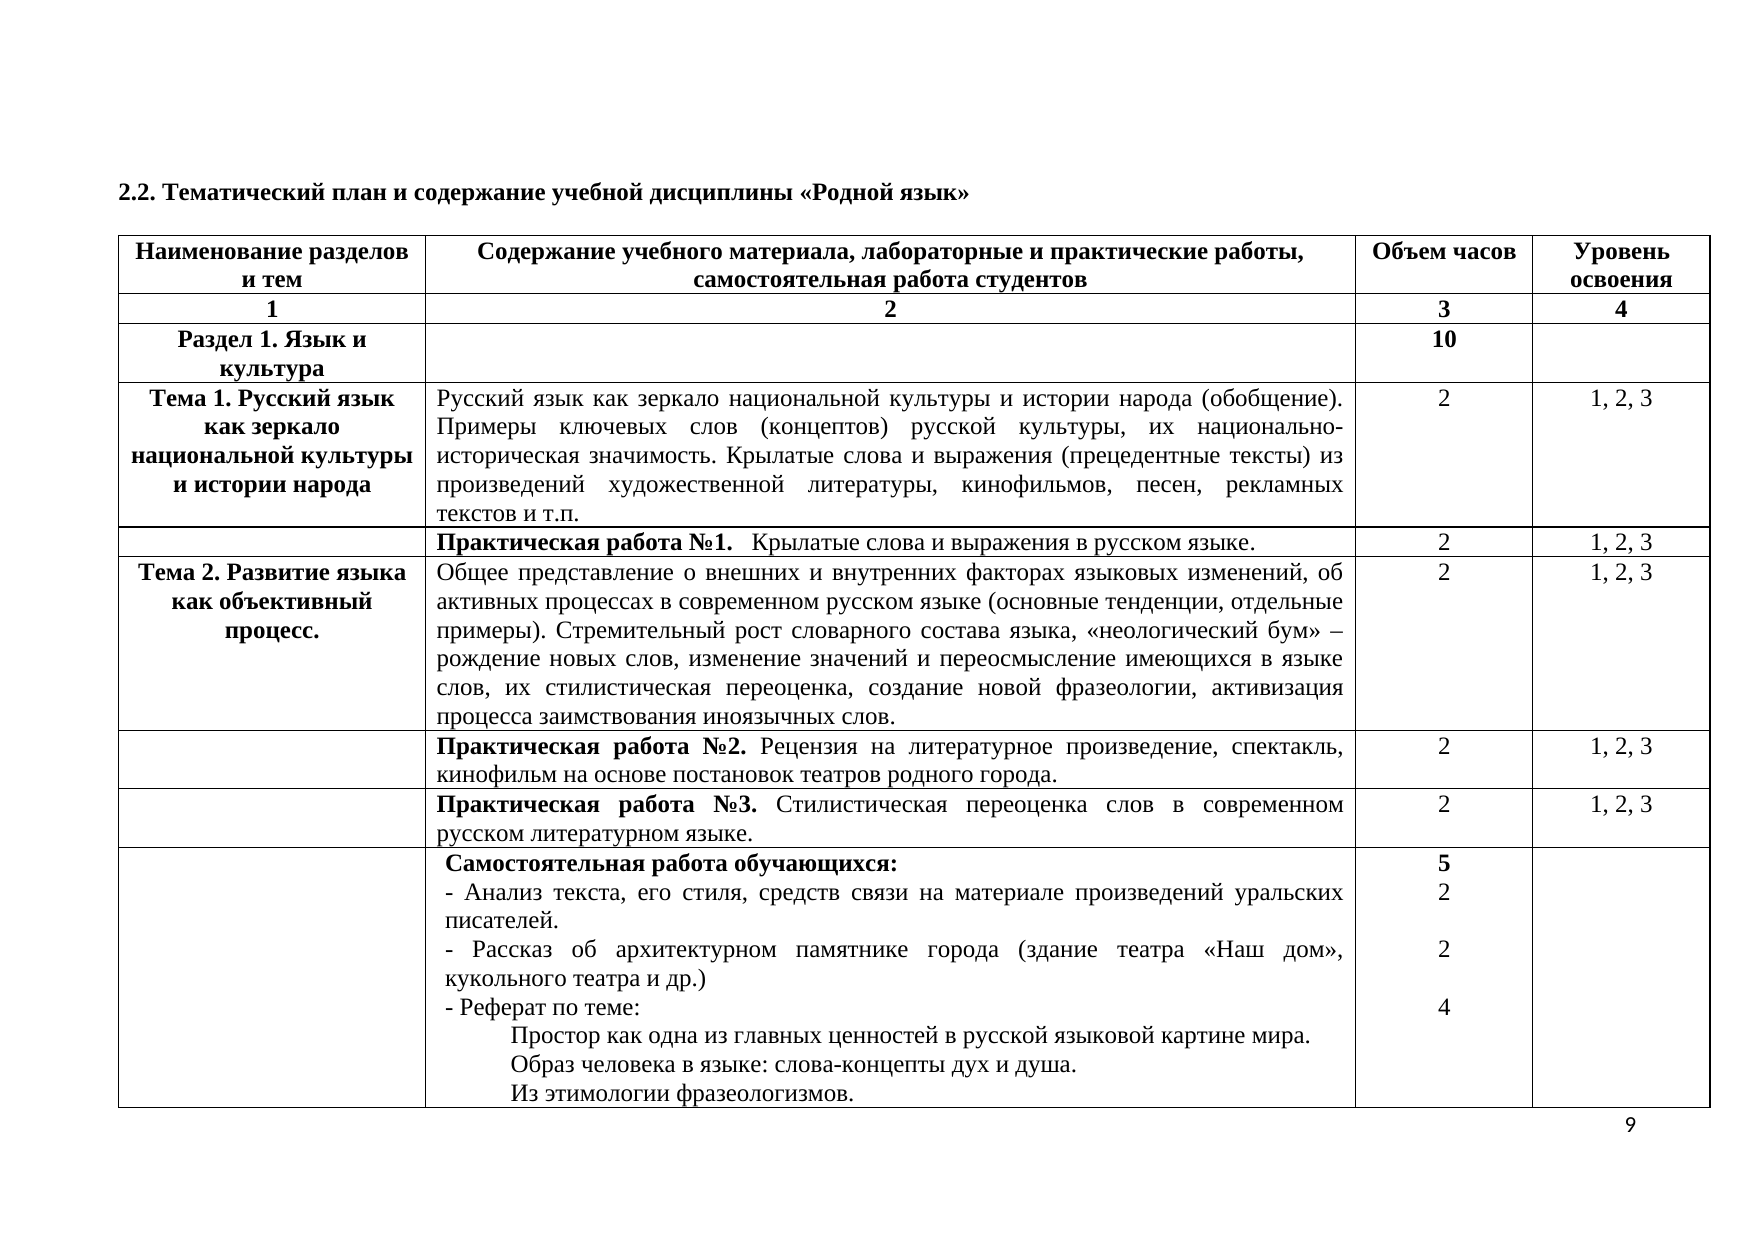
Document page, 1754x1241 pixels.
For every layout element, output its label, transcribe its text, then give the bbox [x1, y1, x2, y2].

table_cell [426, 324, 1355, 382]
table_cell Тема 1. Русский язык как зеркало национальной культуры и истории народа [119, 383, 425, 526]
table_cell 1, 2, 3 [1533, 731, 1709, 788]
table_cell 3 [1356, 294, 1532, 323]
table_cell Тема 2. Развитие языка как объективный процесс. [119, 557, 425, 730]
table_cell [119, 848, 425, 1107]
table_cell 10 [1356, 324, 1532, 382]
table_cell Практическая работа №1. Крылатые слова и выражения в русском языке. [426, 528, 1355, 556]
table_cell 5 2 2 4 [1356, 848, 1532, 1107]
table_cell 1 [119, 294, 425, 323]
table_cell Русский язык как зеркало национальной культуры и истории народа (обобщение). Примеры ключевых слов (концептов) русской культуры, их национально-историческая значимость. Крылатые слова и выражения (прецедентные тексты) из произведений художественной литературы, кинофильмов, песен, рекламных текстов и т.п. [426, 383, 1355, 526]
table_cell 1, 2, 3 [1533, 383, 1709, 526]
table_cell [1533, 848, 1709, 1107]
text 2.2. Тематический план и содержание учебной дисциплины «Родной язык» [118, 177, 1636, 206]
table_header Наименование разделов и тем [119, 236, 425, 293]
table_header Уровень освоения [1533, 236, 1709, 293]
table_cell [119, 789, 425, 847]
table_cell [1533, 324, 1709, 382]
table_cell 4 [1533, 294, 1709, 323]
table_cell 2 [1356, 731, 1532, 788]
table_cell 2 [1356, 528, 1532, 556]
table_cell Общее представление о внешних и внутренних факторах языковых изменений, об активных процессах в современном русском языке (основные тенденции, отдельные примеры). Стремительный рост словарного состава языка, «неологический бум» – рождение новых слов, изменение значений и переосмысление имеющихся в языке слов, их стилистическая переоценка, создание новой фразеологии, активизация процесса заимствования иноязычных слов. [426, 557, 1355, 730]
table_cell Раздел 1. Язык и культура [119, 324, 425, 382]
table_cell Практическая работа №2. Рецензия на литературное произведение, спектакль, кинофильм на основе постановок театров родного города. [426, 731, 1355, 788]
table_header Содержание учебного материала, лабораторные и практические работы, самостоятельная работа студентов [426, 236, 1355, 293]
table_header Объем часов [1356, 236, 1532, 293]
table_cell [119, 731, 425, 788]
table_cell 1, 2, 3 [1533, 789, 1709, 847]
table_cell 2 [426, 294, 1355, 323]
table_cell 1, 2, 3 [1533, 557, 1709, 730]
table_cell 2 [1356, 383, 1532, 526]
table_cell Практическая работа №3. Стилистическая переоценка слов в современном русском литературном языке. [426, 789, 1355, 847]
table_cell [426, 848, 1355, 1107]
table_cell 2 [1356, 557, 1532, 730]
table_cell [119, 528, 425, 556]
table_cell 1, 2, 3 [1533, 528, 1709, 556]
table_cell 2 [1356, 789, 1532, 847]
